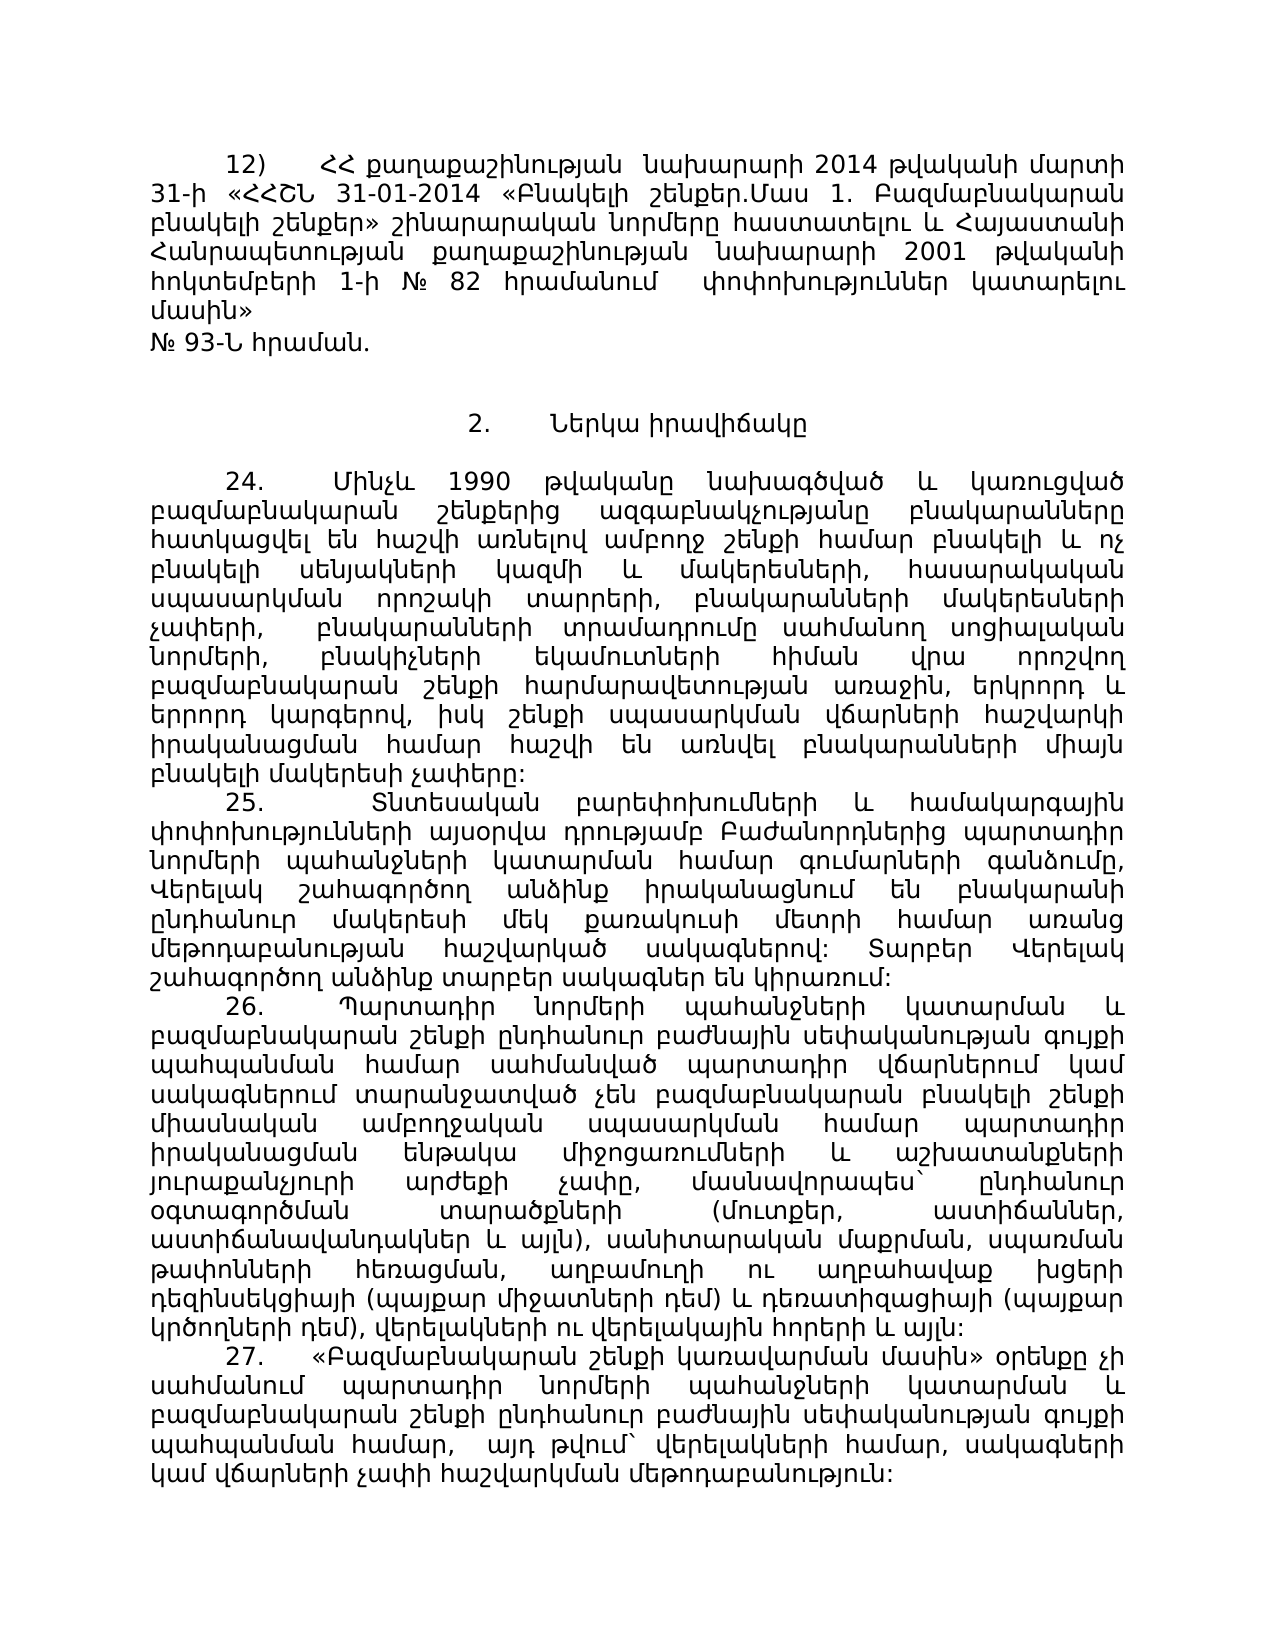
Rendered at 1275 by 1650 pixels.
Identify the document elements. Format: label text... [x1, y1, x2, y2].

list Մինչև 1990 թվականը նախագծված և կառուցված բազմաբնակարան շենքերից ազգաբնակչությանը բնակարանները հատկացվել են հաշվի առնելով ամբողջ շենքի համար բնակելի և ոչ բնակելի սենյակների կազմի և մակերեսների, հասարակական սպասարկման որոշակի տարրերի, բնակարանների մակերեսների չափերի, բնակարանների տրամադրումը սահմանող սոցիալական նորմերի, բնակիչների եկամուտների հիման վրա որոշվող բազմաբնակարան շենքի հարմարավետության առաջին, երկրորդ և երրորդ կարգերով, իսկ շենքի սպասարկման վճարների հաշվարկի իրականացման համար հաշվի են առնվել բնակարանների միայն բնակելի մակերեսի չափերը: [150, 467, 1125, 788]
list ՀՀ քաղաքաշինության նախարարի 2014 թվականի մարտի 31-ի «ՀՀՇՆ 31-01-2014 «Բնակելի շենքեր.Մաս 1. Բազմաբնակարան բնակելի շենքեր» շինարարական նորմերը հաստատելու և Հայաստանի Հանրապետության քաղաքաշինության նախարարի 2001 թվականի հոկտեմբերի 1-ի № 82 հրամանում փոփոխություններ կատարելու մասին» [150, 150, 1125, 325]
list «Բազմաբնակարան շենքի կառավարման մասին» օրենքը չի սահմանում պարտադիր նորմերի պահանջների կատարման և բազմաբնակարան շենքի ընդհանուր բաժնային սեփականության գույքի պահպանման համար, այդ թվում` վերելակների համար, սակագների կամ վճարների չափի հաշվարկման մեթոդաբանություն: [150, 1342, 1125, 1488]
list Տնտեսական բարեփոխումների և համակարգային փոփոխությունների այսօրվա դրությամբ Բաժանորդներից պարտադիր նորմերի պահանջների կատարման համար գումարների գանձումը, Վերելակ շահագործող անձինք իրականացնում են բնակարանի ընդհանուր մակերեսի մեկ քառակուսի մետրի համար առանց մեթոդաբանության հաշվարկած սակագներով: Տարբեր Վերելակ շահագործող անձինք տարբեր սակագներ են կիրառում: [150, 788, 1125, 992]
text № 93-Ն հրաման. [150, 325, 1125, 359]
list Ներկա իրավիճակը [150, 409, 1125, 438]
list Պարտադիր նորմերի պահանջների կատարման և բազմաբնակարան շենքի ընդհանուր բաժնային սեփականության գույքի պահպանման համար սահմանված պարտադիր վճարներում կամ սակագներում տարանջատված չեն բազմաբնակարան բնակելի շենքի միասնական ամբողջական սպասարկման համար պարտադիր իրականացման ենթակա միջոցառումների և աշխատանքների յուրաքանչյուրի արժեքի չափը, մասնավորապես` ընդհանուր օգտագործման տարածքների (մուտքեր, աստիճաններ, աստիճանավանդակներ և այլն), սանիտարական մաքրման, սպառման թափոնների հեռացման, աղբամուղի ու աղբահավաք խցերի դեզինսեկցիայի (պայքար միջատների դեմ) և դեռատիզացիայի (պայքար կրծողների դեմ), վերելակների ու վերելակային հորերի և այլն: [150, 992, 1125, 1342]
